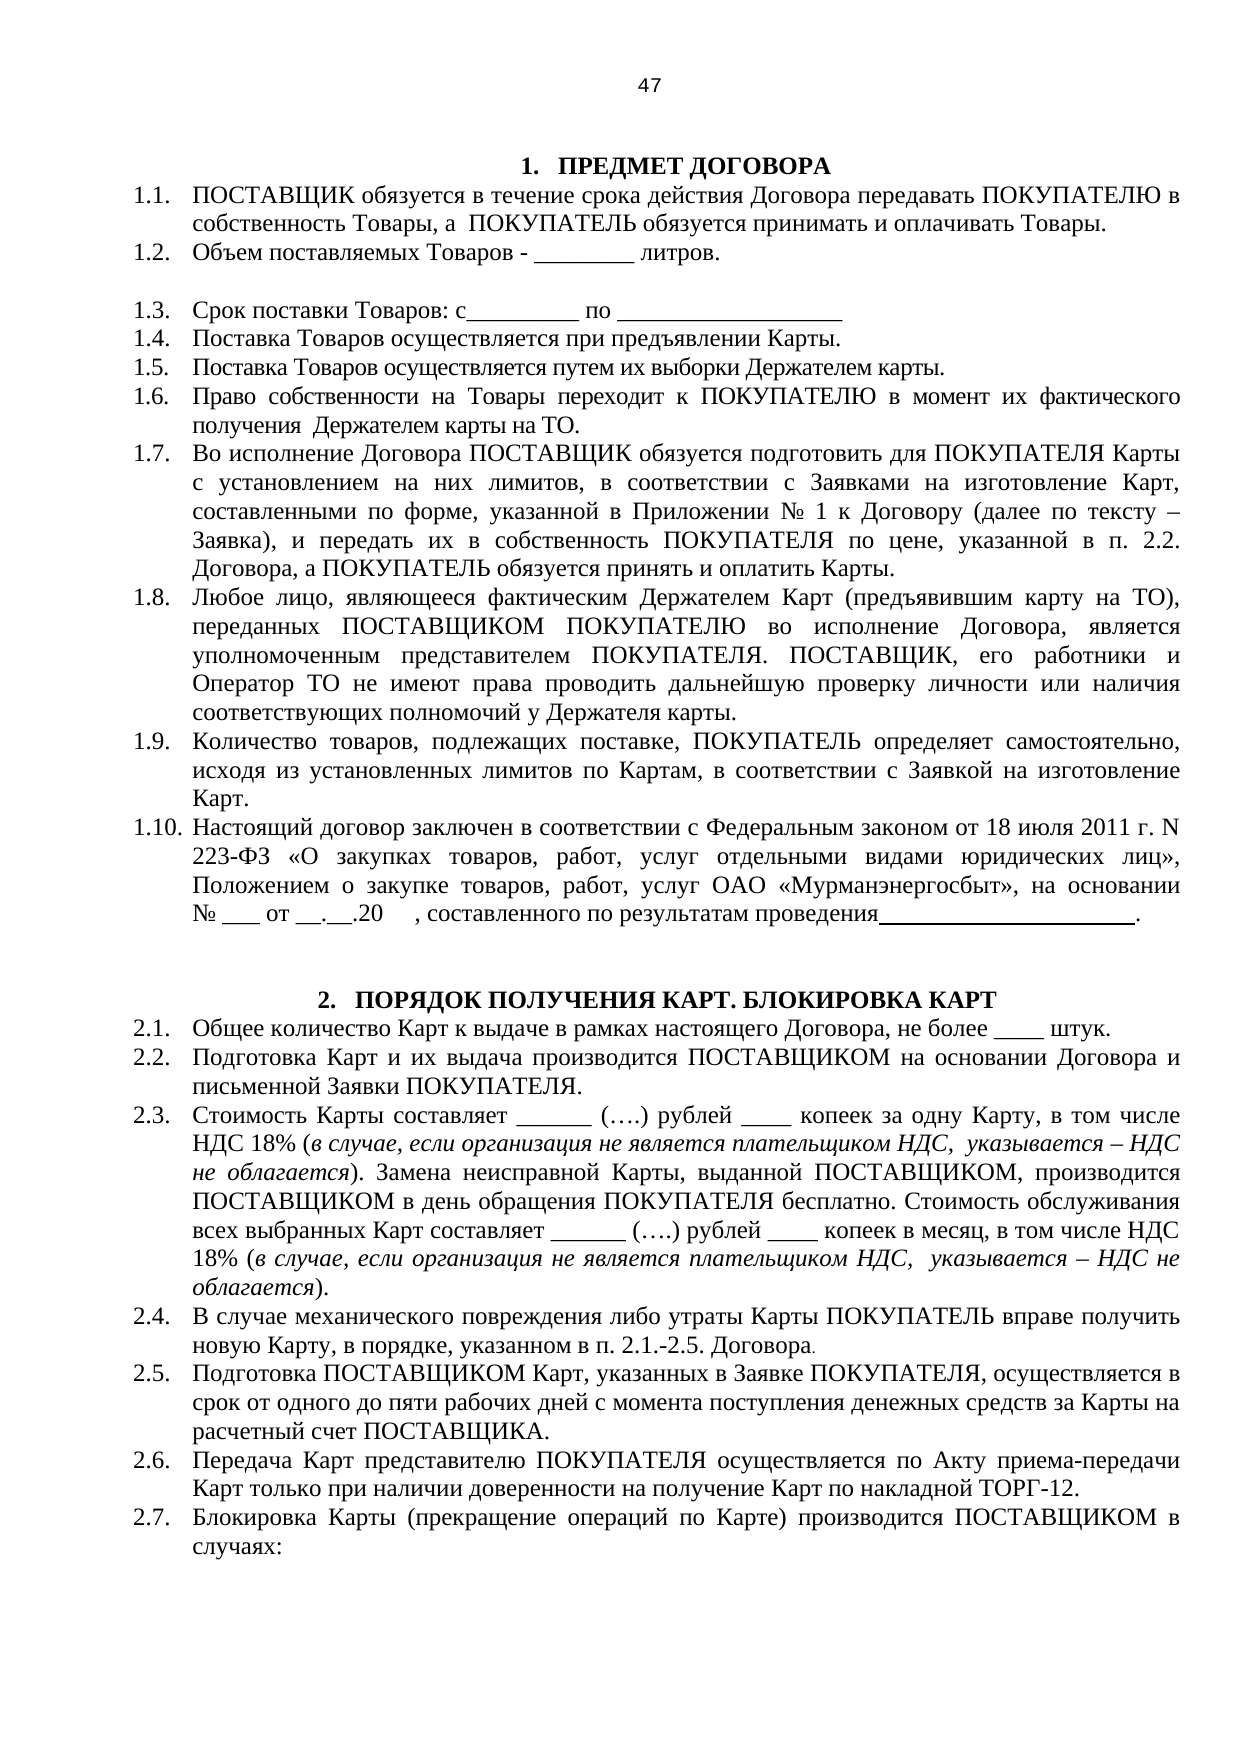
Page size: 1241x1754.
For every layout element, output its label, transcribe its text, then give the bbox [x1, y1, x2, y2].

list Любое лицо, являющееся фактическим Держателем Карт (предъявившим карту на ТО), переданных ПОСТАВЩИКОМ ПОКУПАТЕЛЮ во исполнение Договора, является уполномоченным представителем ПОКУПАТЕЛЯ. ПОСТАВЩИК, его работники и Оператор ТО не имеют права проводить дальнейшую проверку личности или наличия соответствующих полномочий у Держателя карты. [133, 582, 1181, 726]
list Во исполнение Договора ПОСТАВЩИК обязуется подготовить для ПОКУПАТЕЛЯ Карты с установлением на них лимитов, в соответствии с Заявками на изготовление Карт, составленными по форме, указанной в Приложении № 1 к Договору (далее по тексту – Заявка), и передать их в собственность ПОКУПАТЕЛЯ по цене, указанной в п. 2.2. Договора, а ПОКУПАТЕЛЬ обязуется принять и оплатить Карты. [133, 438, 1181, 582]
list Срок поставки Товаров: с_________ по __________________ [133, 295, 1181, 323]
list В случае механического повреждения либо утраты Карты ПОКУПАТЕЛЬ вправе получить новую Карту, в порядке, указанном в п. 2.1.-2.5. Договора. [133, 1301, 1181, 1358]
list Объем поставляемых Товаров - ________ литров. [133, 237, 1181, 266]
list Стоимость Карты составляет ______ (….) рублей ____ копеек за одну Карту, в том числе НДС 18% (в случае, если организация не является плательщиком НДС, указывается – НДС не облагается). Замена неисправной Карты, выданной ПОСТАВЩИКОМ, производится ПОСТАВЩИКОМ в день обращения ПОКУПАТЕЛЯ бесплатно. Стоимость обслуживания всех выбранных Карт составляет ______ (….) рублей ____ копеек в месяц, в том числе НДС 18% (в случае, если организация не является плательщиком НДС, указывается – НДС не облагается). [133, 1100, 1181, 1301]
list Право собственности на Товары переходит к ПОКУПАТЕЛЮ в момент их фактического получения Держателем карты на ТО. [133, 381, 1181, 438]
list Поставка Товаров осуществляется путем их выборки Держателем карты. [133, 352, 1181, 381]
list Блокировка Карты (прекращение операций по Карте) производится ПОСТАВЩИКОМ в случаях: [133, 1502, 1181, 1560]
list Подготовка ПОСТАВЩИКОМ Карт, указанных в Заявке ПОКУПАТЕЛЯ, осуществляется в срок от одного до пяти рабочих дней с момента поступления денежных средств за Карты на расчетный счет ПОСТАВЩИКА. [133, 1358, 1181, 1445]
list Передача Карт представителю ПОКУПАТЕЛЯ осуществляется по Акту приема-передачи Карт только при наличии доверенности на получение Карт по накладной ТОРГ-12. [133, 1445, 1181, 1502]
list Количество товаров, подлежащих поставке, ПОКУПАТЕЛЬ определяет самостоятельно, исходя из установленных лимитов по Картам, в соответствии с Заявкой на изготовление Карт. [133, 726, 1181, 812]
list Поставка Товаров осуществляется при предъявлении Карты. [133, 323, 1181, 352]
list ПОРЯДОК ПОЛУЧЕНИЯ КАРТ. БЛОКИРОВКА КАРТ [133, 985, 1181, 1013]
list Настоящий договор заключен в соответствии с Федеральным законом от 18 июля 2011 г. N 223-ФЗ «О закупках товаров, работ, услуг отдельными видами юридических лиц», Положением о закупке товаров, работ, услуг ОАО «Мурманэнергосбыт», на основании № ___ от __.__.20 , составленного по результатам проведения . [133, 812, 1181, 927]
list Подготовка Карт и их выдача производится ПОСТАВЩИКОМ на основании Договора и письменной Заявки ПОКУПАТЕЛЯ. [133, 1042, 1181, 1100]
list ПОСТАВЩИК обязуется в течение срока действия Договора передавать ПОКУПАТЕЛЮ в собственность Товары, а ПОКУПАТЕЛЬ обязуется принимать и оплачивать Товары. [133, 180, 1181, 237]
list Общее количество Карт к выдаче в рамках настоящего Договора, не более ____ штук. [133, 1013, 1181, 1042]
list ПРЕДМЕТ ДОГОВОРА [170, 151, 1181, 180]
